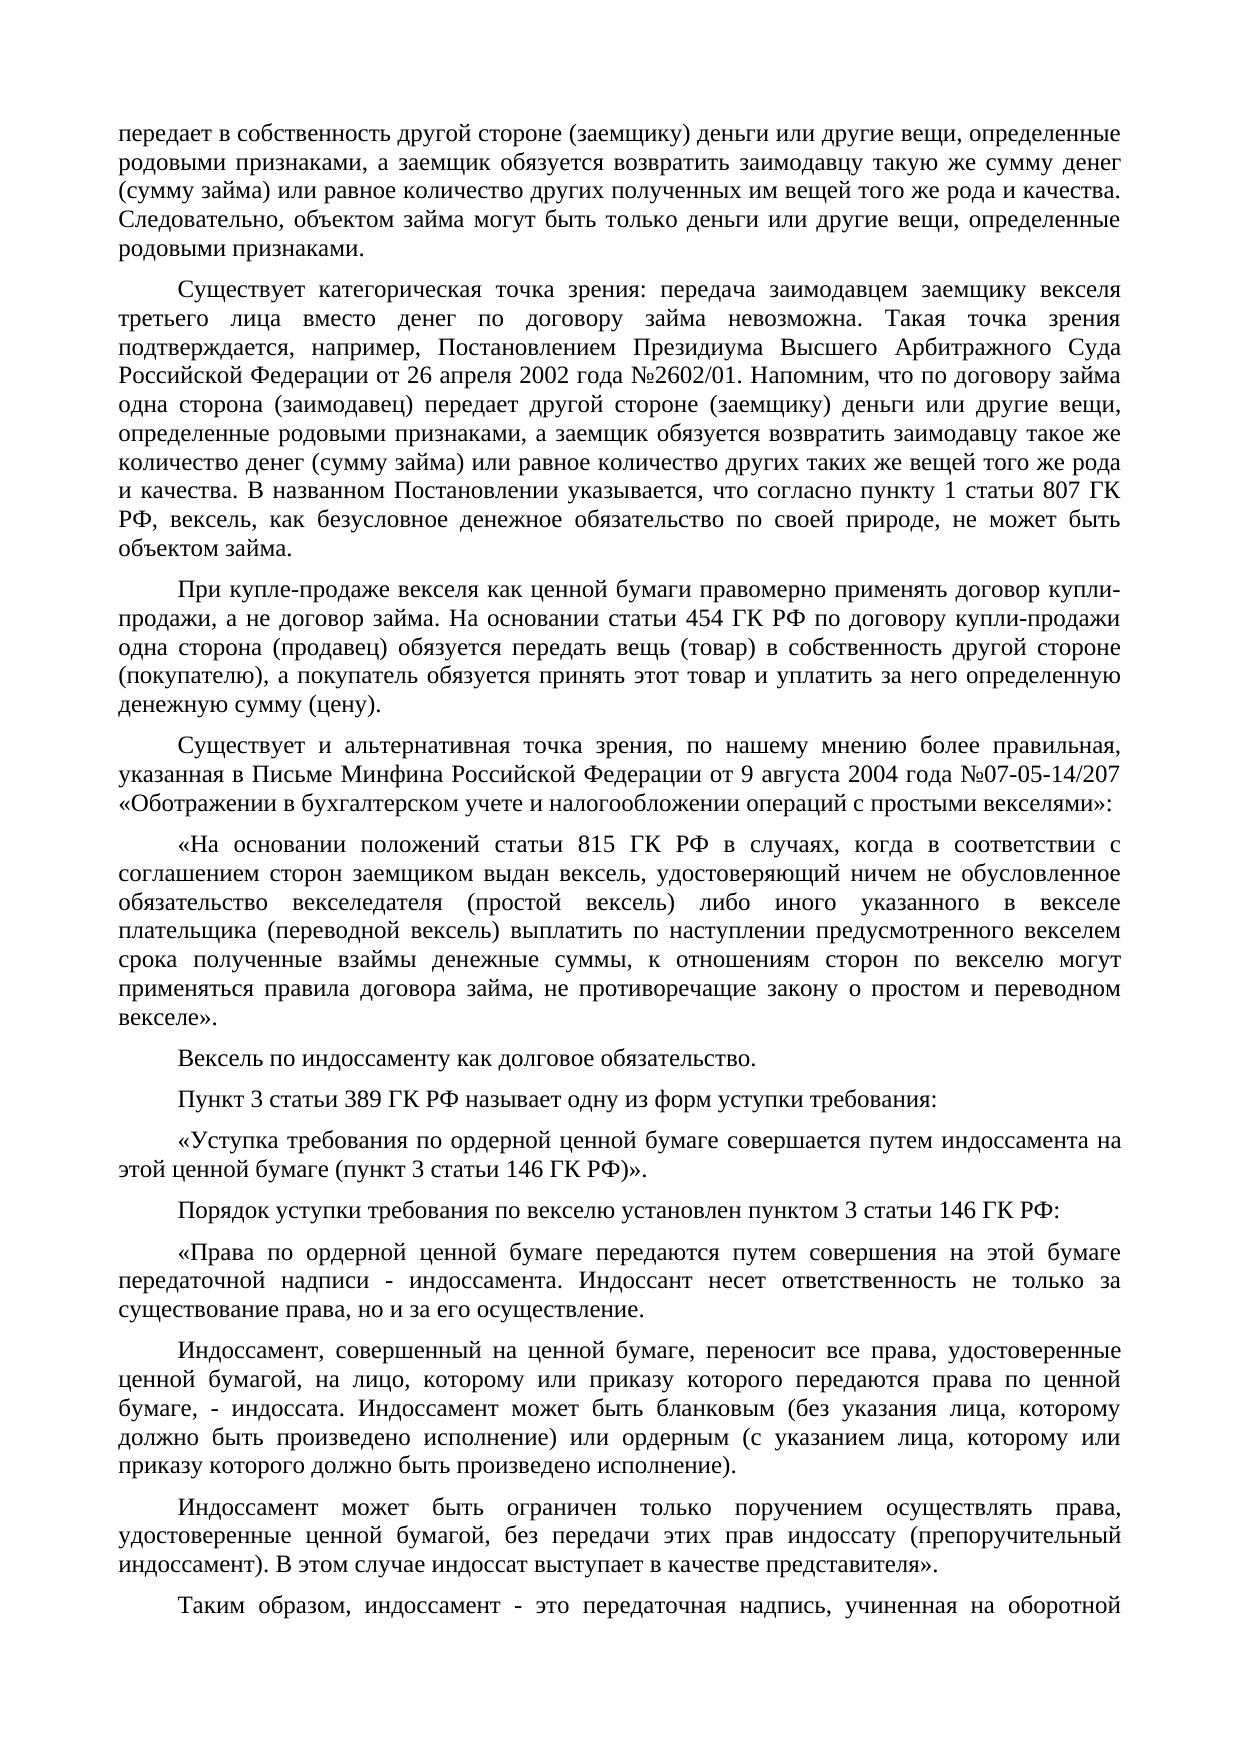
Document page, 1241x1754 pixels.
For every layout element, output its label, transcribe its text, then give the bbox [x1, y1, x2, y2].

text Индоссамент, совершенный на ценной бумаге, переносит все права, удостоверенные ценной бумагой, на лицо, которому или приказу которого передаются права по ценной бумаге, - индоссата. Индоссамент может быть бланковым (без указания лица, которому должно быть произведено исполнение) или ордерным (с указанием лица, которому или приказу которого должно быть произведено исполнение). [118, 1336, 1122, 1479]
text Вексель по индоссаменту как долговое обязательство. [118, 1043, 1122, 1072]
text Порядок уступки требования по векселю установлен пунктом 3 статьи 146 ГК РФ: [118, 1196, 1122, 1224]
text Индоссамент может быть ограничен только поручением осуществлять права, удостоверенные ценной бумагой, без передачи этих прав индоссату (препоручительный индоссамент). В этом случае индоссат выступает в качестве представителя». [118, 1492, 1122, 1578]
text «Уступка требования по ордерной ценной бумаге совершается путем индоссамента на этой ценной бумаге (пункт 3 статьи 146 ГК РФ)». [118, 1126, 1122, 1183]
text Существует и альтернативная точка зрения, по нашему мнению более правильная, указанная в Письме Минфина Российской Федерации от 9 августа 2004 года №07-05-14/207 «Оботражении в бухгалтерском учете и налогообложении операций с простыми векселями»: [118, 731, 1122, 817]
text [118, 1591, 1122, 1619]
text Пункт 3 статьи 389 ГК РФ называет одну из форм уступки требования: [118, 1084, 1122, 1113]
text «Права по ордерной ценной бумаге передаются путем совершения на этой бумаге передаточной надписи - индоссамента. Индоссант несет ответственность не только за существование права, но и за его осуществление. [118, 1237, 1122, 1323]
text «На основании положений статьи 815 ГК РФ в случаях, когда в соответствии с соглашением сторон заемщиком выдан вексель, удостоверяющий ничем не обусловленное обязательство векселедателя (простой вексель) либо иного указанного в векселе плательщика (переводной вексель) выплатить по наступлении предусмотренного векселем срока полученные взаймы денежные суммы, к отношениям сторон по векселю могут применяться правила договора займа, не противоречащие закону о простом и переводном векселе». [118, 829, 1122, 1031]
text При купле-продаже векселя как ценной бумаги правомерно применять договор купли-продажи, а не договор займа. На основании статьи 454 ГК РФ по договору купли-продажи одна сторона (продавец) обязуется передать вещь (товар) в собственность другой стороне (покупателю), а покупатель обязуется принять этот товар и уплатить за него определенную денежную сумму (цену). [118, 574, 1122, 718]
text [118, 118, 1122, 262]
text Существует категорическая точка зрения: передача заимодавцем заемщику векселя третьего лица вместо денег по договору займа невозможна. Такая точка зрения подтверждается, например, Постановлением Президиума Высшего Арбитражного Суда Российской Федерации от 26 апреля 2002 года №2602/01. Напомним, что по договору займа одна сторона (заимодавец) передает другой стороне (заемщику) деньги или другие вещи, определенные родовыми признаками, а заемщик обязуется возвратить заимодавцу такое же количество денег (сумму займа) или равное количество других таких же вещей того же рода и качества. В названном Постановлении указывается, что согласно пункту 1 статьи 807 ГК РФ, вексель, как безусловное денежное обязательство по своей природе, не может быть объектом займа. [118, 274, 1122, 562]
